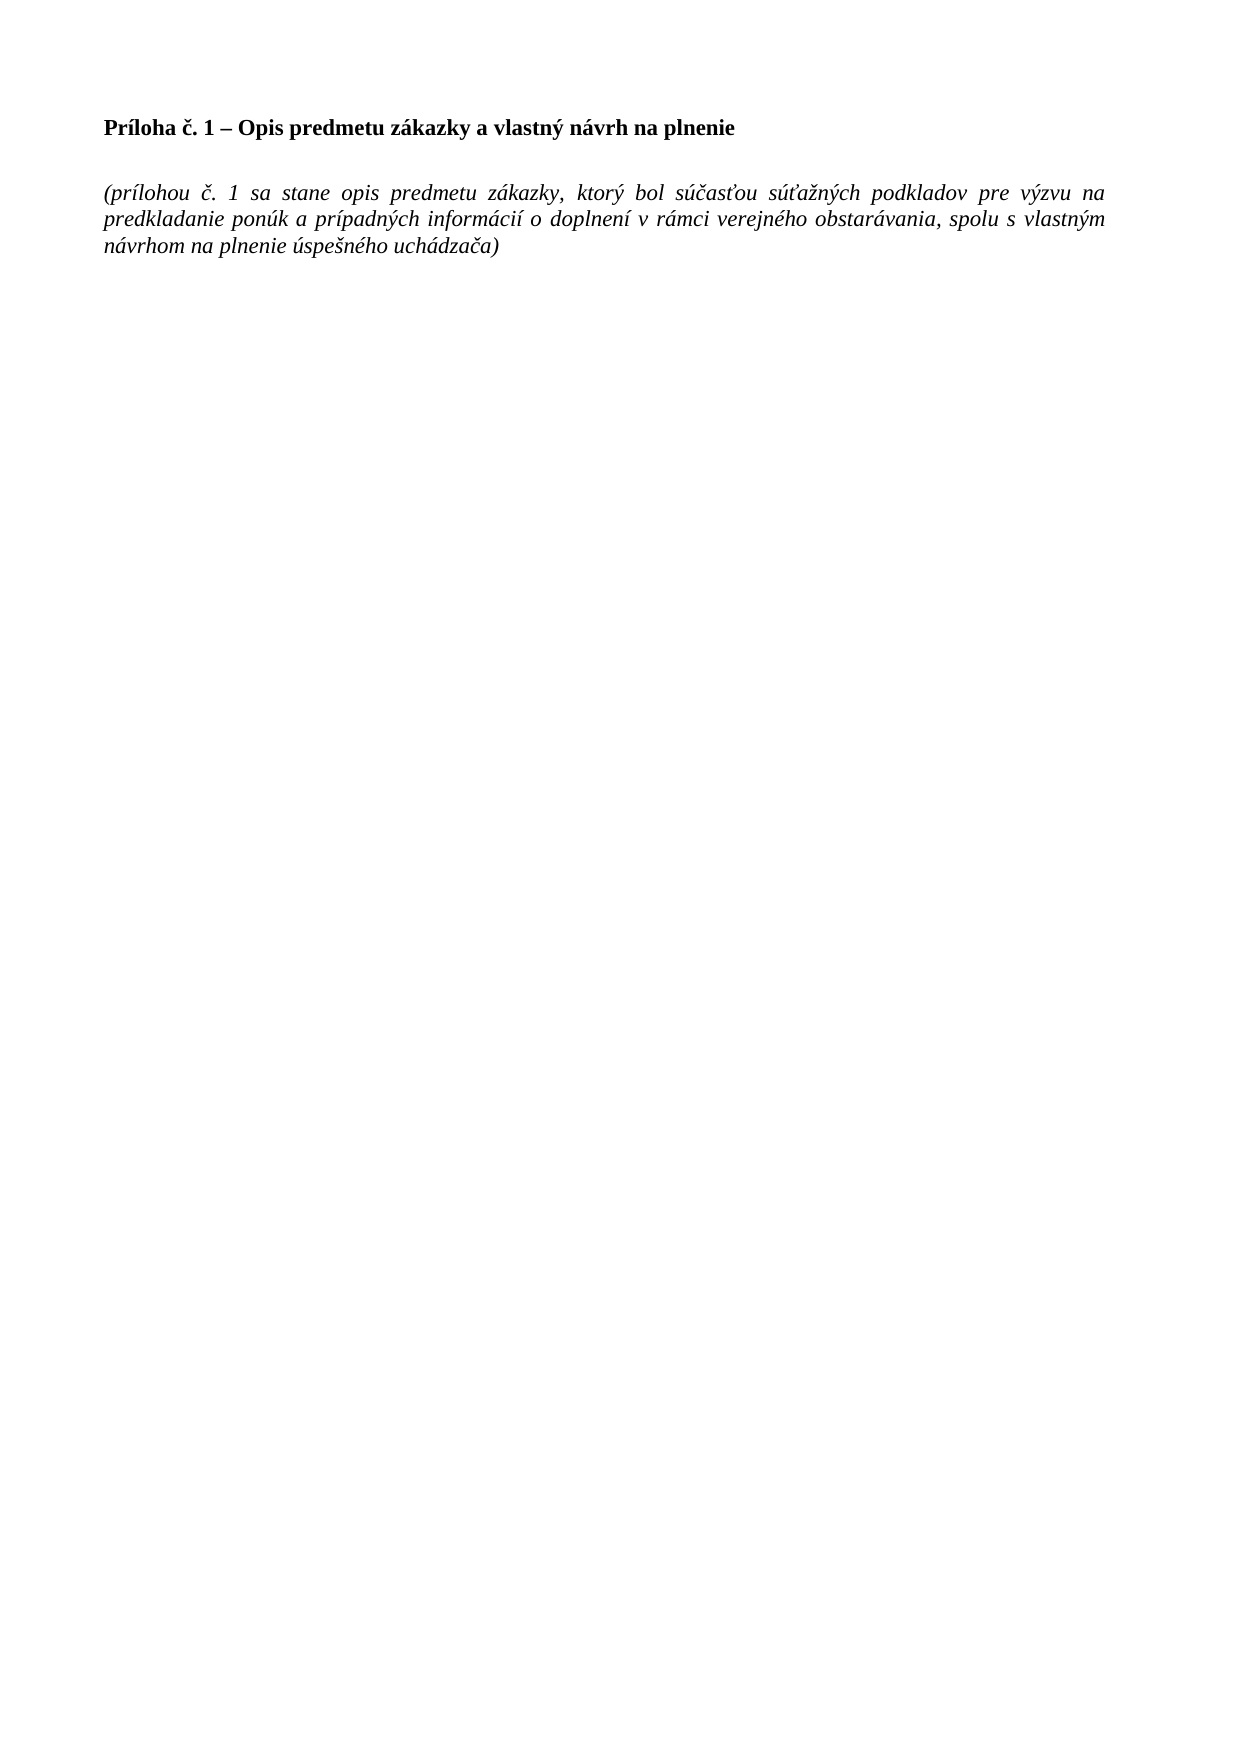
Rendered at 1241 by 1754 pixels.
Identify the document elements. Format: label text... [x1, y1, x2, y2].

text Príloha č. 1 – Opis predmetu zákazky a vlastný návrh na plnenie [103, 114, 1107, 140]
text (prílohou č. 1 sa stane opis predmetu zákazky, ktorý bol súčasťou súťažných podkladov pre výzvu na predkladanie ponúk a prípadných informácií o doplnení v rámci verejného obstarávania, spolu s vlastným návrhom na plnenie úspešného uchádzača) [103, 179, 1107, 258]
